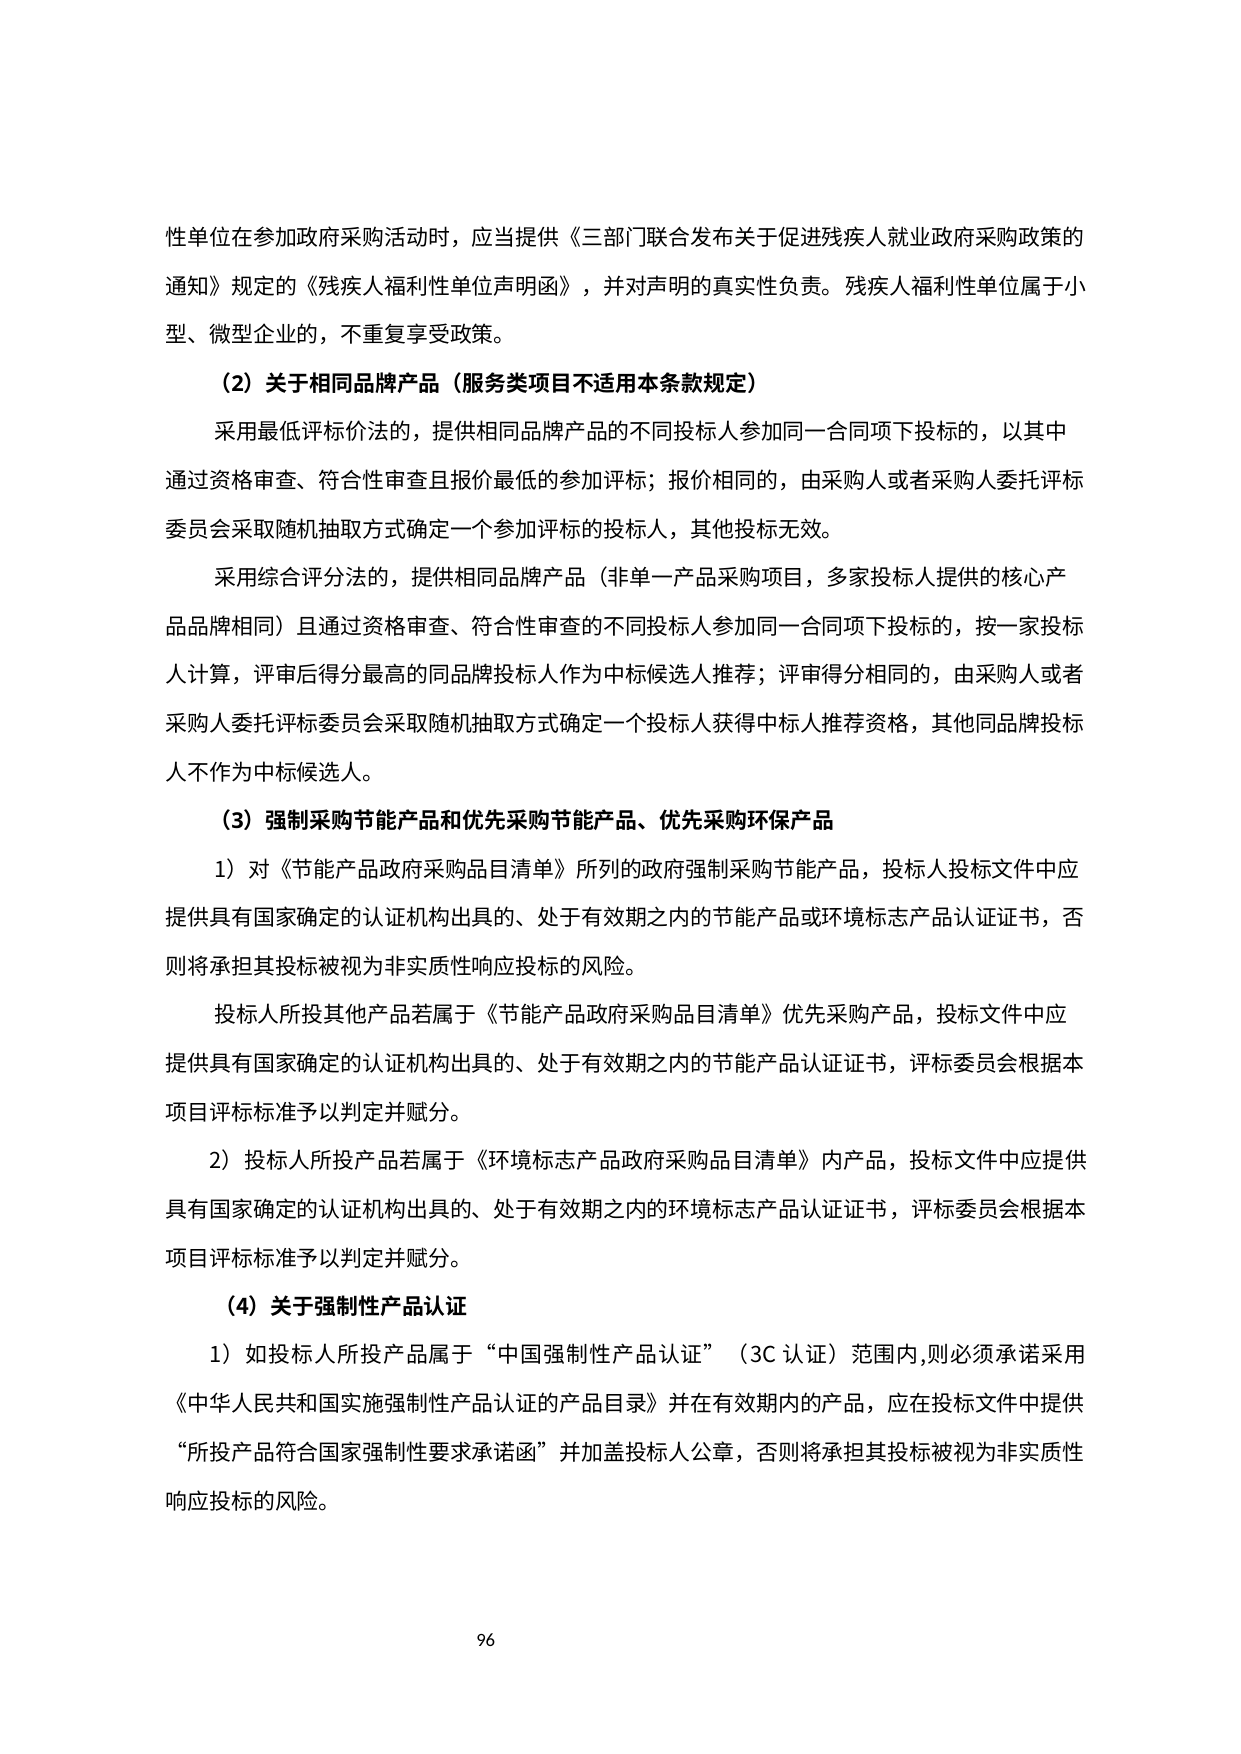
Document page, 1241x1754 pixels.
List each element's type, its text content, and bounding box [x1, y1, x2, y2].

text 采用最低评标价法的，提供相同品牌产品的不同投标人参加同一合同项下投标的，以其中通过资格审查、符合性审查且报价最低的参加评标；报价相同的，由采购人或者采购人委托评标委员会采取随机抽取方式确定一个参加评标的投标人，其他投标无效。 [165, 414, 1087, 544]
text 投标人所投其他产品若属于《节能产品政府采购品目清单》优先采购产品，投标文件中应提供具有国家确定的认证机构出具的、处于有效期之内的节能产品认证证书，评标委员会根据本项目评标标准予以判定并赋分。 [165, 997, 1087, 1127]
text 1）对《节能产品政府采购品目清单》所列的政府强制采购节能产品，投标人投标文件中应提供具有国家确定的认证机构出具的、处于有效期之内的节能产品或环境标志产品认证证书，否则将承担其投标被视为非实质性响应投标的风险。 [165, 851, 1087, 981]
text 1）如投标人所投产品属于“中国强制性产品认证”（3C认证）范围内,则必须承诺采用《中华人民共和国实施强制性产品认证的产品目录》并在有效期内的产品，应在投标文件中提供“所投产品符合国家强制性要求承诺函”并加盖投标人公章，否则将承担其投标被视为非实质性响应投标的风险。 [165, 1337, 1087, 1516]
text （3）强制采购节能产品和优先采购节能产品、优先采购环保产品 [165, 803, 1087, 835]
text （4）关于强制性产品认证 [165, 1289, 1087, 1321]
text 采用综合评分法的，提供相同品牌产品（非单一产品采购项目，多家投标人提供的核心产品品牌相同）且通过资格审查、符合性审查的不同投标人参加同一合同项下投标的，按一家投标人计算，评审后得分最高的同品牌投标人作为中标候选人推荐；评审得分相同的，由采购人或者采购人委托评标委员会采取随机抽取方式确定一个投标人获得中标人推荐资格，其他同品牌投标人不作为中标候选人。 [165, 559, 1087, 787]
text 2）投标人所投产品若属于《环境标志产品政府采购品目清单》内产品，投标文件中应提供具有国家确定的认证机构出具的、处于有效期之内的环境标志产品认证证书，评标委员会根据本项目评标标准予以判定并赋分。 [165, 1143, 1087, 1273]
text （2）关于相同品牌产品（服务类项目不适用本条款规定） [165, 365, 1087, 398]
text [165, 219, 1087, 349]
